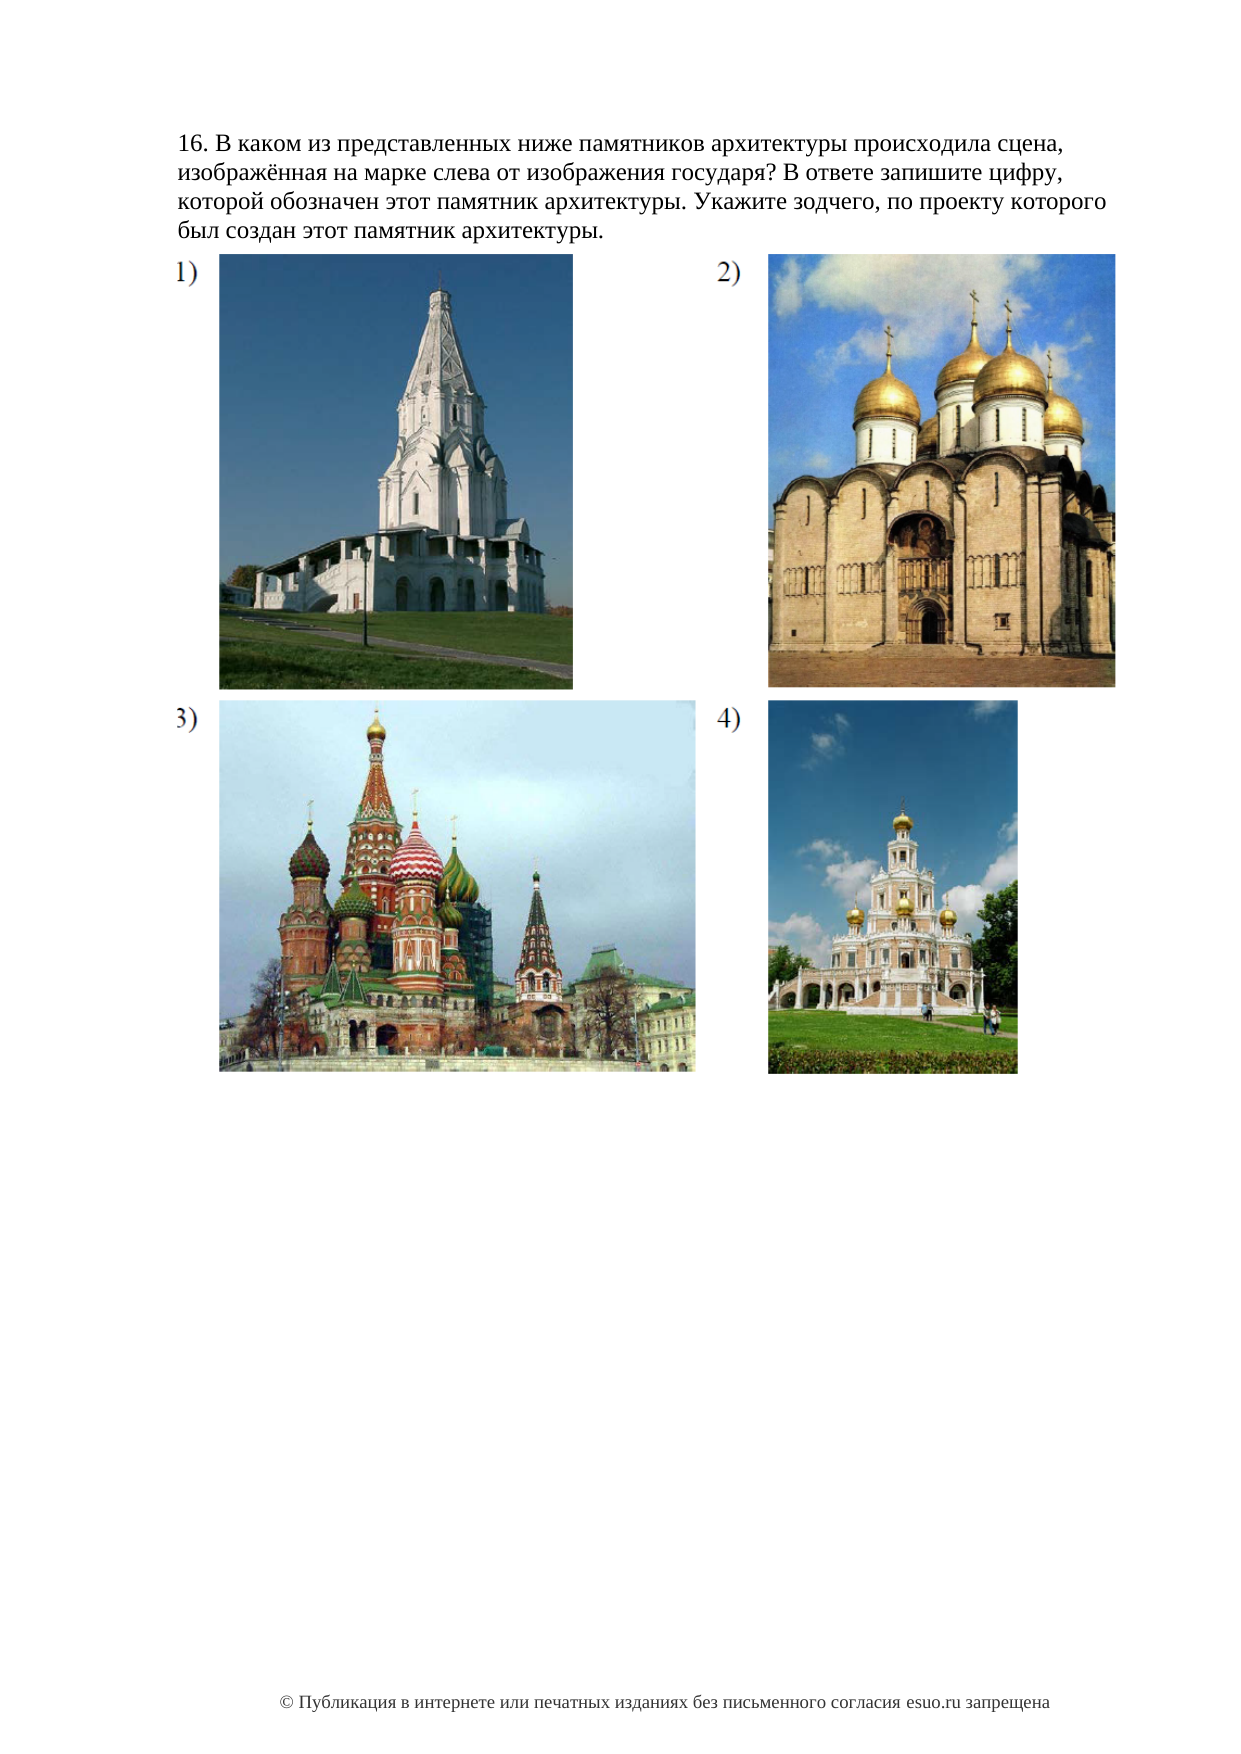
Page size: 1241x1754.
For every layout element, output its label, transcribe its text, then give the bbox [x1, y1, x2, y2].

text 16. В каком из представленных ниже памятников архитектуры происходила сцена, изображённая на марке слева от изображения государя? В ответе запишите цифру, которой обозначен этот памятник архитектуры. Укажите зодчего, по проекту которого был создан этот памятник архитектуры. [177, 128, 1122, 243]
picture [177, 253, 1123, 1075]
